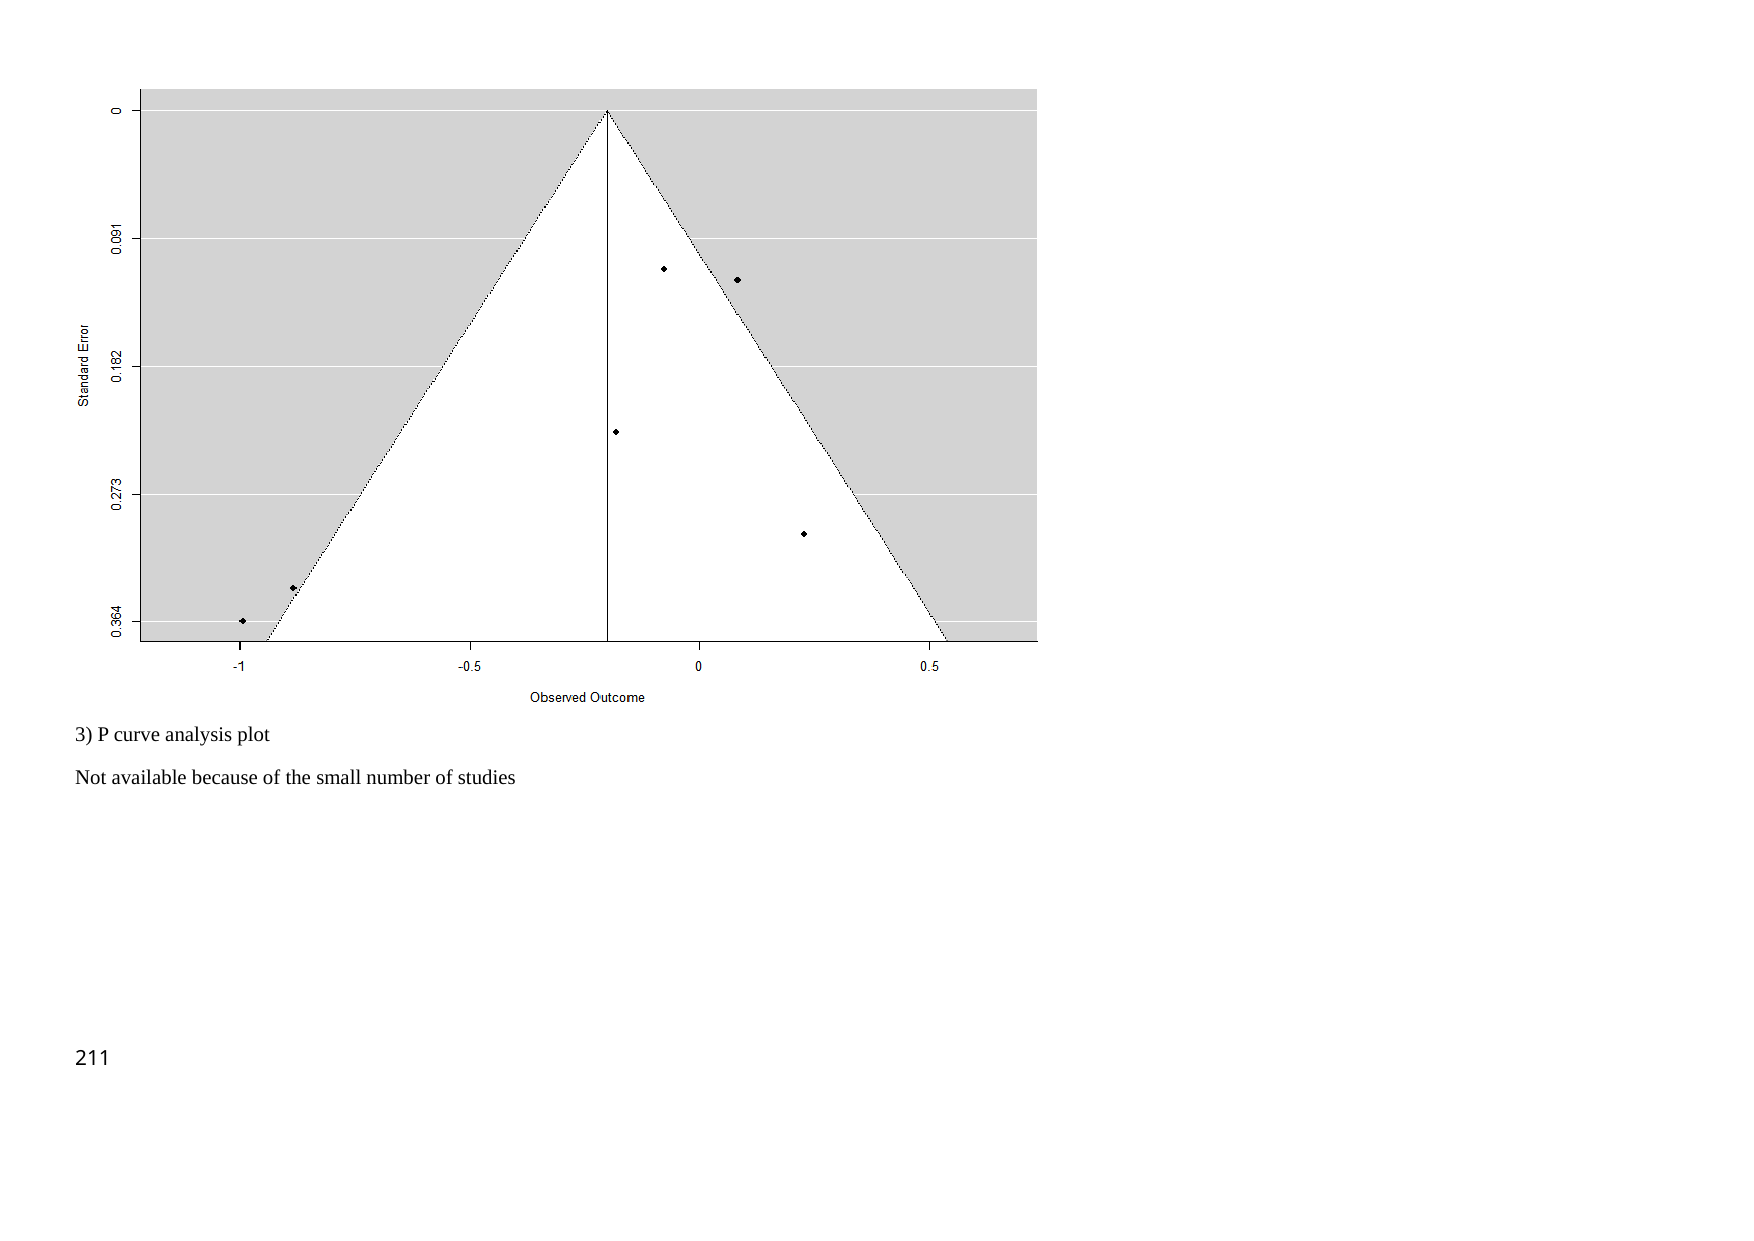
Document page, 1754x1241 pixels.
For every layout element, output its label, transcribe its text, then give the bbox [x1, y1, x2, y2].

picture [75, 75, 1071, 704]
text Not available because of the small number of studies [75, 764, 1679, 789]
text 3) P curve analysis plot [75, 722, 1679, 746]
